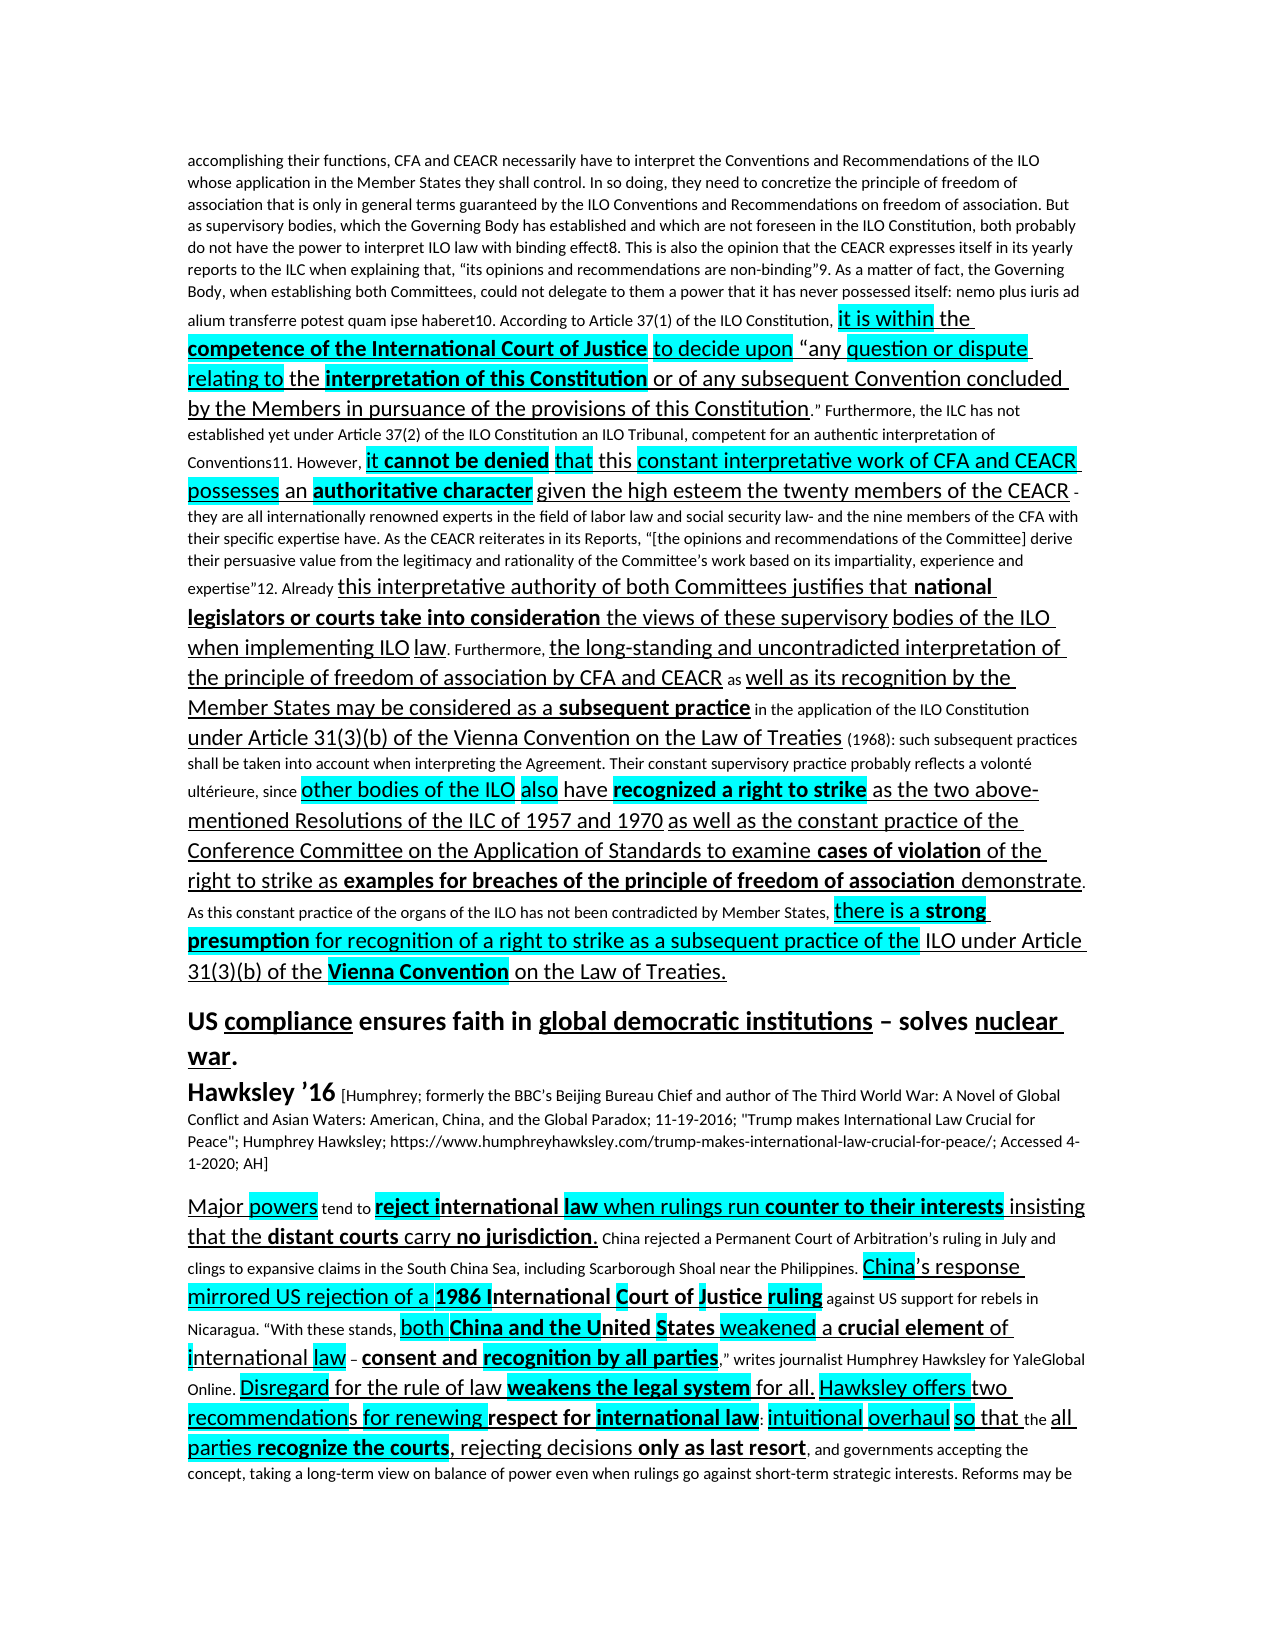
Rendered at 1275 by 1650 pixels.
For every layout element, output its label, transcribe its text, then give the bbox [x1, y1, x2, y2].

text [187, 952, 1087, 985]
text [187, 1192, 1087, 1483]
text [187, 150, 1087, 951]
subtitle US compliance ensures faith in global democratic institutions – solves nuclear war. [187, 1004, 1087, 1072]
text Hawksley ’16 [Humphrey; formerly the BBC’s Beijing Bureau Chief and author of The Third World War: A Novel of Global Conflict and Asian Waters: American, China, and the Global Paradox; 11-19-2016; "Trump makes International Law Crucial for Peace"; Humphrey Hawksley; https://www.humphreyhawksley.com/trump-makes-international-law-crucial-for-peace/; Accessed 4-1-2020; AH] [187, 1075, 1087, 1174]
